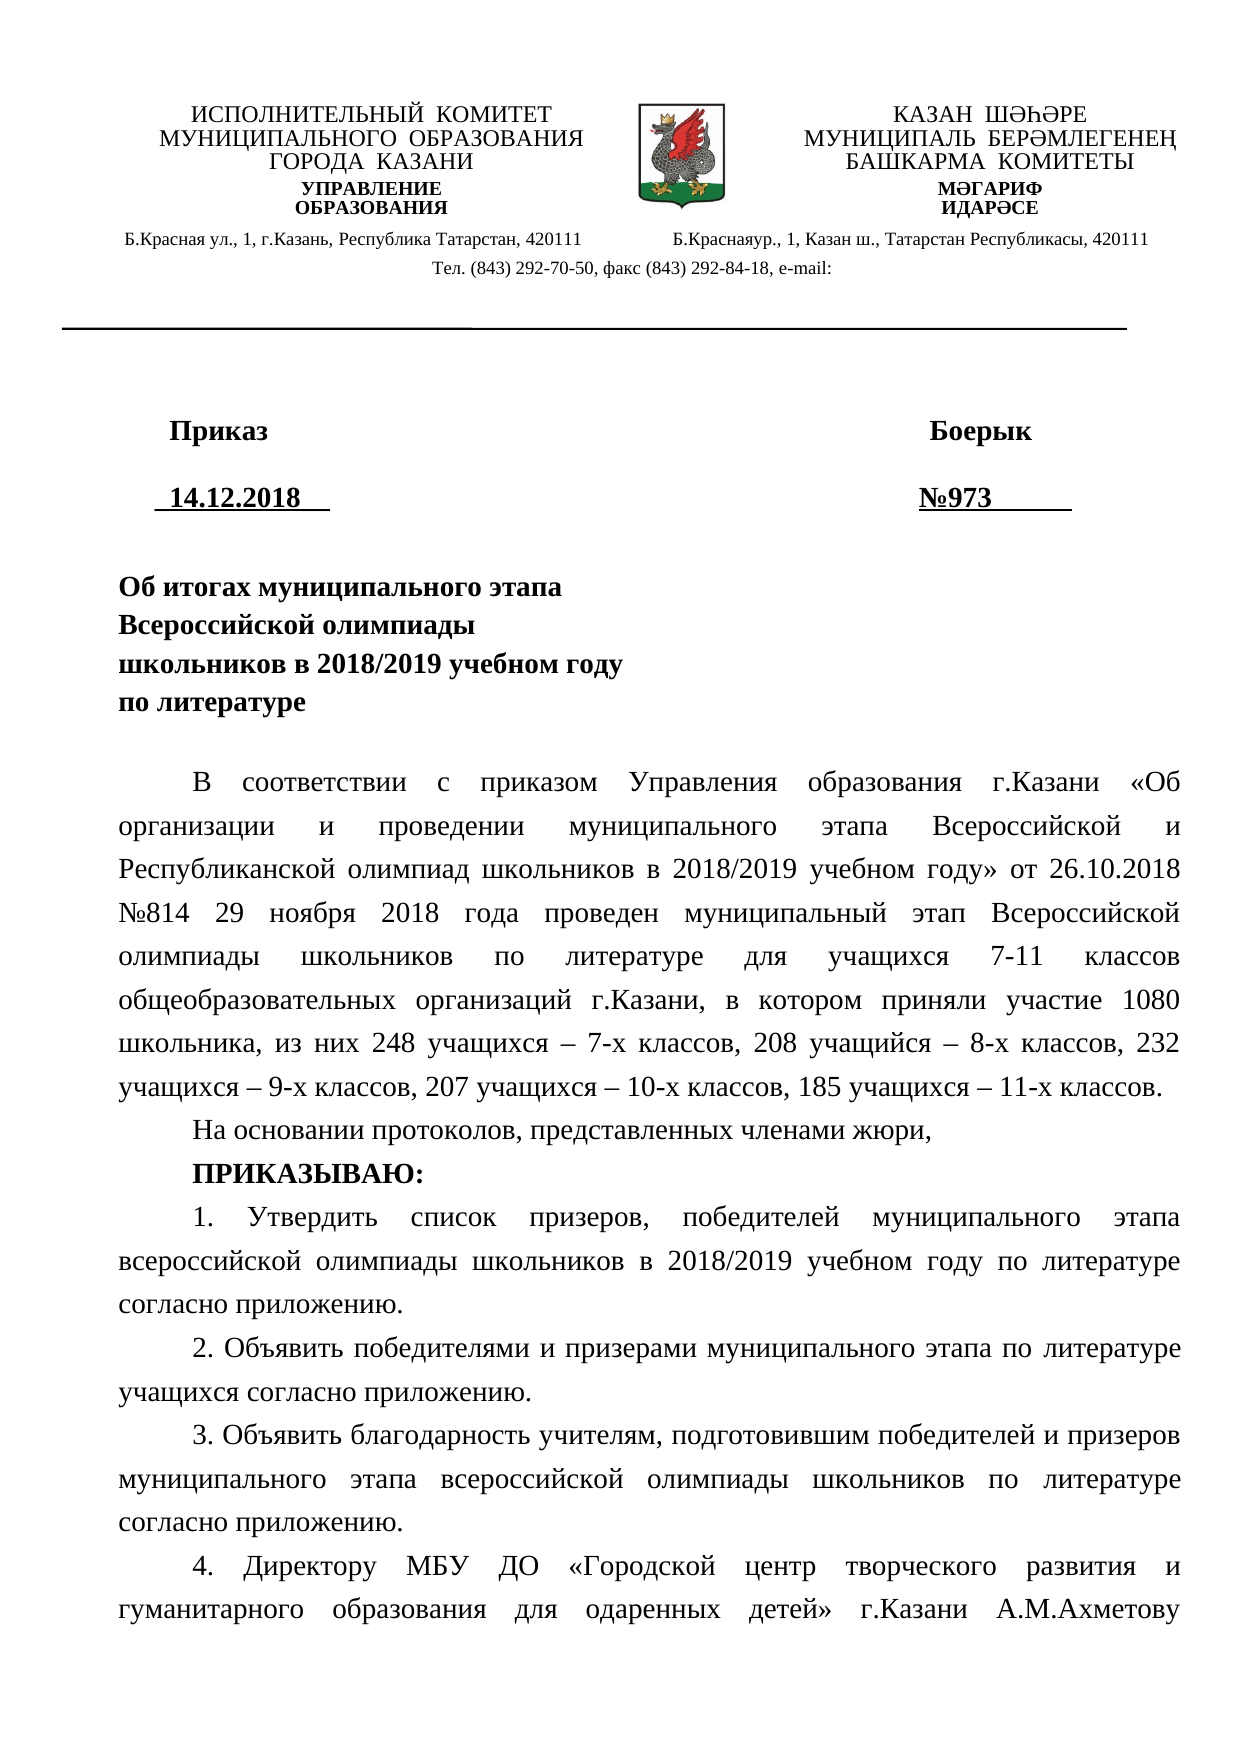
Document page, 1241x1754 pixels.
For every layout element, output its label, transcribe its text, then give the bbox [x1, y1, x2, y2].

text Приказ Боерык [118, 413, 1181, 446]
table_cell Б.Красная ул., 1, г.Казань, Республика Татарстан, 420111 [74, 231, 632, 259]
text На основании протоколов, представленных членами жюри, [118, 1112, 1181, 1146]
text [118, 1548, 1181, 1625]
text ПРИКАЗЫВАЮ: [118, 1156, 1181, 1189]
picture [627, 103, 734, 210]
subtitle по литературе [118, 684, 1181, 718]
table_cell Тел. (843) 292-70-50, факс (843) 292-84-18, e-mail: [74, 260, 1190, 288]
table_cell Б.Краснаяур., 1, Казан ш., Татарстан Республикасы, 420111 [632, 231, 1190, 259]
subtitle Всероссийской олимпиады [118, 607, 1181, 641]
table_header КАЗАН ШӘҺӘРЕ МУНИЦИПАЛЬ БЕРӘМЛЕГЕНЕҢ БАШКАРМА КОМИТЕТЫ МӘГАРИФ ИДАРӘСЕ [755, 104, 1225, 231]
text 1. Утвердить список призеров, победителей муниципального этапа всероссийской олимпиады школьников в 2018/2019 учебном году по литературе согласно приложению. [118, 1199, 1181, 1320]
table_header [607, 104, 754, 231]
text 2. Объявить победителями и призерами муниципального этапа по литературе учащихся согласно приложению. [118, 1330, 1181, 1407]
text В соответствии с приказом Управления образования г.Казани «Об организации и проведении муниципального этапа Всероссийской и Республиканской олимпиад школьников в 2018/2019 учебном году» от 26.10.2018 №814 29 ноября 2018 года проведен муниципальный этап Всероссийской олимпиады школьников по литературе для учащихся 7-11 классов общеобразовательных организаций г.Казани, в котором приняли участие 1080 школьника, из них 248 учащихся – 7-х классов, 208 учащийся – 8-х классов, 232 учащихся – 9-х классов, 207 учащихся – 10-х классов, 185 учащихся – 11-х классов. [118, 764, 1181, 1102]
table_header ИСПОЛНИТЕЛЬНЫЙ КОМИТЕТ МУНИЦИПАЛЬНОГО ОБРАЗОВАНИЯ ГОРОДА КАЗАНИ УПРАВЛЕНИЕ ОБРАЗОВАНИЯ [135, 104, 607, 231]
subtitle Об итогах муниципального этапа [118, 569, 1181, 602]
text _14.12.2018__ №973 [118, 480, 1181, 513]
text 3. Объявить благодарность учителям, подготовившим победителей и призеров муниципального этапа всероссийской олимпиады школьников по литературе согласно приложению. [118, 1417, 1181, 1538]
subtitle школьников в 2018/2019 учебном году [118, 646, 1181, 679]
